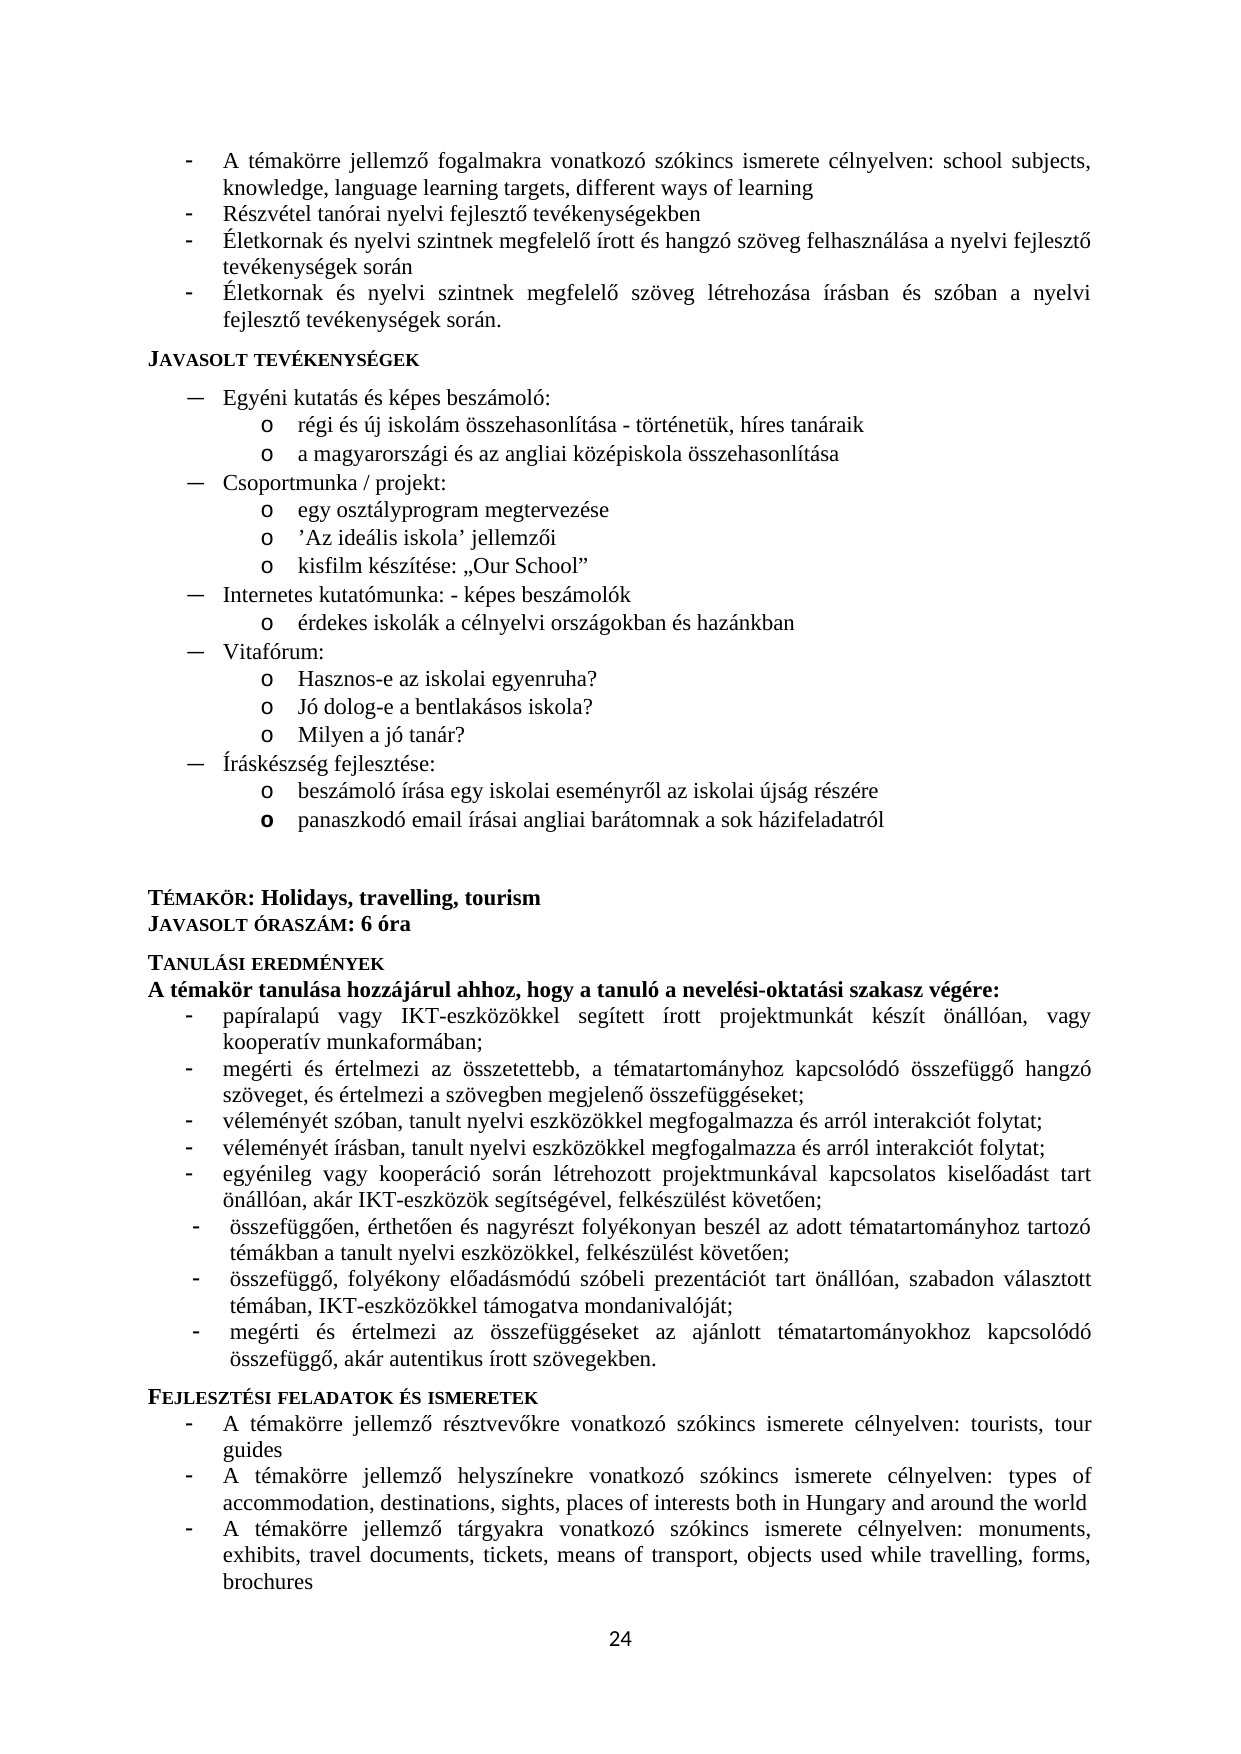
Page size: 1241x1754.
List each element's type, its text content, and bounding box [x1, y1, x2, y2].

list Jó dolog-e a bentlakásos iskola? [260, 693, 1093, 721]
list érdekes iskolák a célnyelvi országokban és hazánkban [260, 609, 1093, 637]
subtitle Tanulási eredmények [148, 949, 1093, 976]
list véleményét szóban, tanult nyelvi eszközökkel megfogalmazza és arról interakciót folytat; [185, 1107, 1093, 1134]
list panaszkodó email írásai angliai barátomnak a sok házifeladatról [260, 806, 1093, 834]
text Témakör: Holidays, travelling, tourism [148, 884, 1093, 910]
list Részvétel tanórai nyelvi fejlesztő tevékenységekben [185, 200, 1093, 227]
list papíralapú vagy IKT-eszközökkel segített írott projektmunkát készít önállóan, vagy kooperatív munkaformában; [185, 1002, 1093, 1055]
list Hasznos-e az iskolai egyenruha? [260, 665, 1093, 693]
list a magyarországi és az angliai középiskola összehasonlítása [260, 440, 1093, 468]
list összefüggő, folyékony előadásmódú szóbeli prezentációt tart önállóan, szabadon választott témában, IKT-eszközökkel támogatva mondanivalóját; [192, 1266, 1093, 1318]
list megérti és értelmezi az összetettebb, a tématartományhoz kapcsolódó összefüggő hangzó szöveget, és értelmezi a szövegben megjelenő összefüggéseket; [185, 1055, 1093, 1107]
list Életkornak és nyelvi szintnek megfelelő szöveg létrehozása írásban és szóban a nyelvi fejlesztő tevékenységek során. [185, 279, 1093, 332]
text A témakör tanulása hozzájárul ahhoz, hogy a tanuló a nevelési-oktatási szakasz végére: [148, 976, 1093, 1002]
list A témakörre jellemző helyszínekre vonatkozó szókincs ismerete célnyelven: types of accommodation, destinations, sights, places of interests both in Hungary and around the world [185, 1462, 1093, 1515]
list Vitafórum: [185, 637, 1093, 665]
text Javasolt óraszám: 6 óra [148, 910, 1093, 937]
list régi és új iskolám összehasonlítása - történetük, híres tanáraik [260, 411, 1093, 440]
list beszámoló írása egy iskolai eseményről az iskolai újság részére [260, 778, 1093, 806]
text Javasolt tevékenységek [148, 344, 1093, 371]
list Internetes kutatómunka: - képes beszámolók [185, 581, 1093, 609]
list kisfilm készítése: „Our School” [260, 552, 1093, 581]
list egy osztályprogram megtervezése [260, 496, 1093, 524]
list Íráskészség fejlesztése: [185, 749, 1093, 778]
list Egyéni kutatás és képes beszámoló: [185, 383, 1093, 411]
list véleményét írásban, tanult nyelvi eszközökkel megfogalmazza és arról interakciót folytat; [185, 1134, 1093, 1160]
list Csoportmunka / projekt: [185, 468, 1093, 496]
list A témakörre jellemző tárgyakra vonatkozó szókincs ismerete célnyelven: monuments, exhibits, travel documents, tickets, means of transport, objects used while travelling, forms, brochures [185, 1515, 1093, 1594]
list A témakörre jellemző résztvevőkre vonatkozó szókincs ismerete célnyelven: tourists, tour guides [185, 1410, 1093, 1462]
list egyénileg vagy kooperáció során létrehozott projektmunkával kapcsolatos kiselőadást tart önállóan, akár IKT-eszközök segítségével, felkészülést követően; [185, 1160, 1093, 1213]
list Milyen a jó tanár? [260, 721, 1093, 749]
subtitle Fejlesztési feladatok és ismeretek [148, 1383, 1093, 1410]
list ’Az ideális iskola’ jellemzői [260, 524, 1093, 552]
list Életkornak és nyelvi szintnek megfelelő írott és hangzó szöveg felhasználása a nyelvi fejlesztő tevékenységek során [185, 227, 1093, 279]
list A témakörre jellemző fogalmakra vonatkozó szókincs ismerete célnyelven: school subjects, knowledge, language learning targets, different ways of learning [185, 148, 1093, 200]
list megérti és értelmezi az összefüggéseket az ajánlott tématartományokhoz kapcsolódó összefüggő, akár autentikus írott szövegekben. [192, 1318, 1093, 1371]
list összefüggően, érthetően és nagyrészt folyékonyan beszél az adott tématartományhoz tartozó témákban a tanult nyelvi eszközökkel, felkészülést követően; [192, 1213, 1093, 1266]
